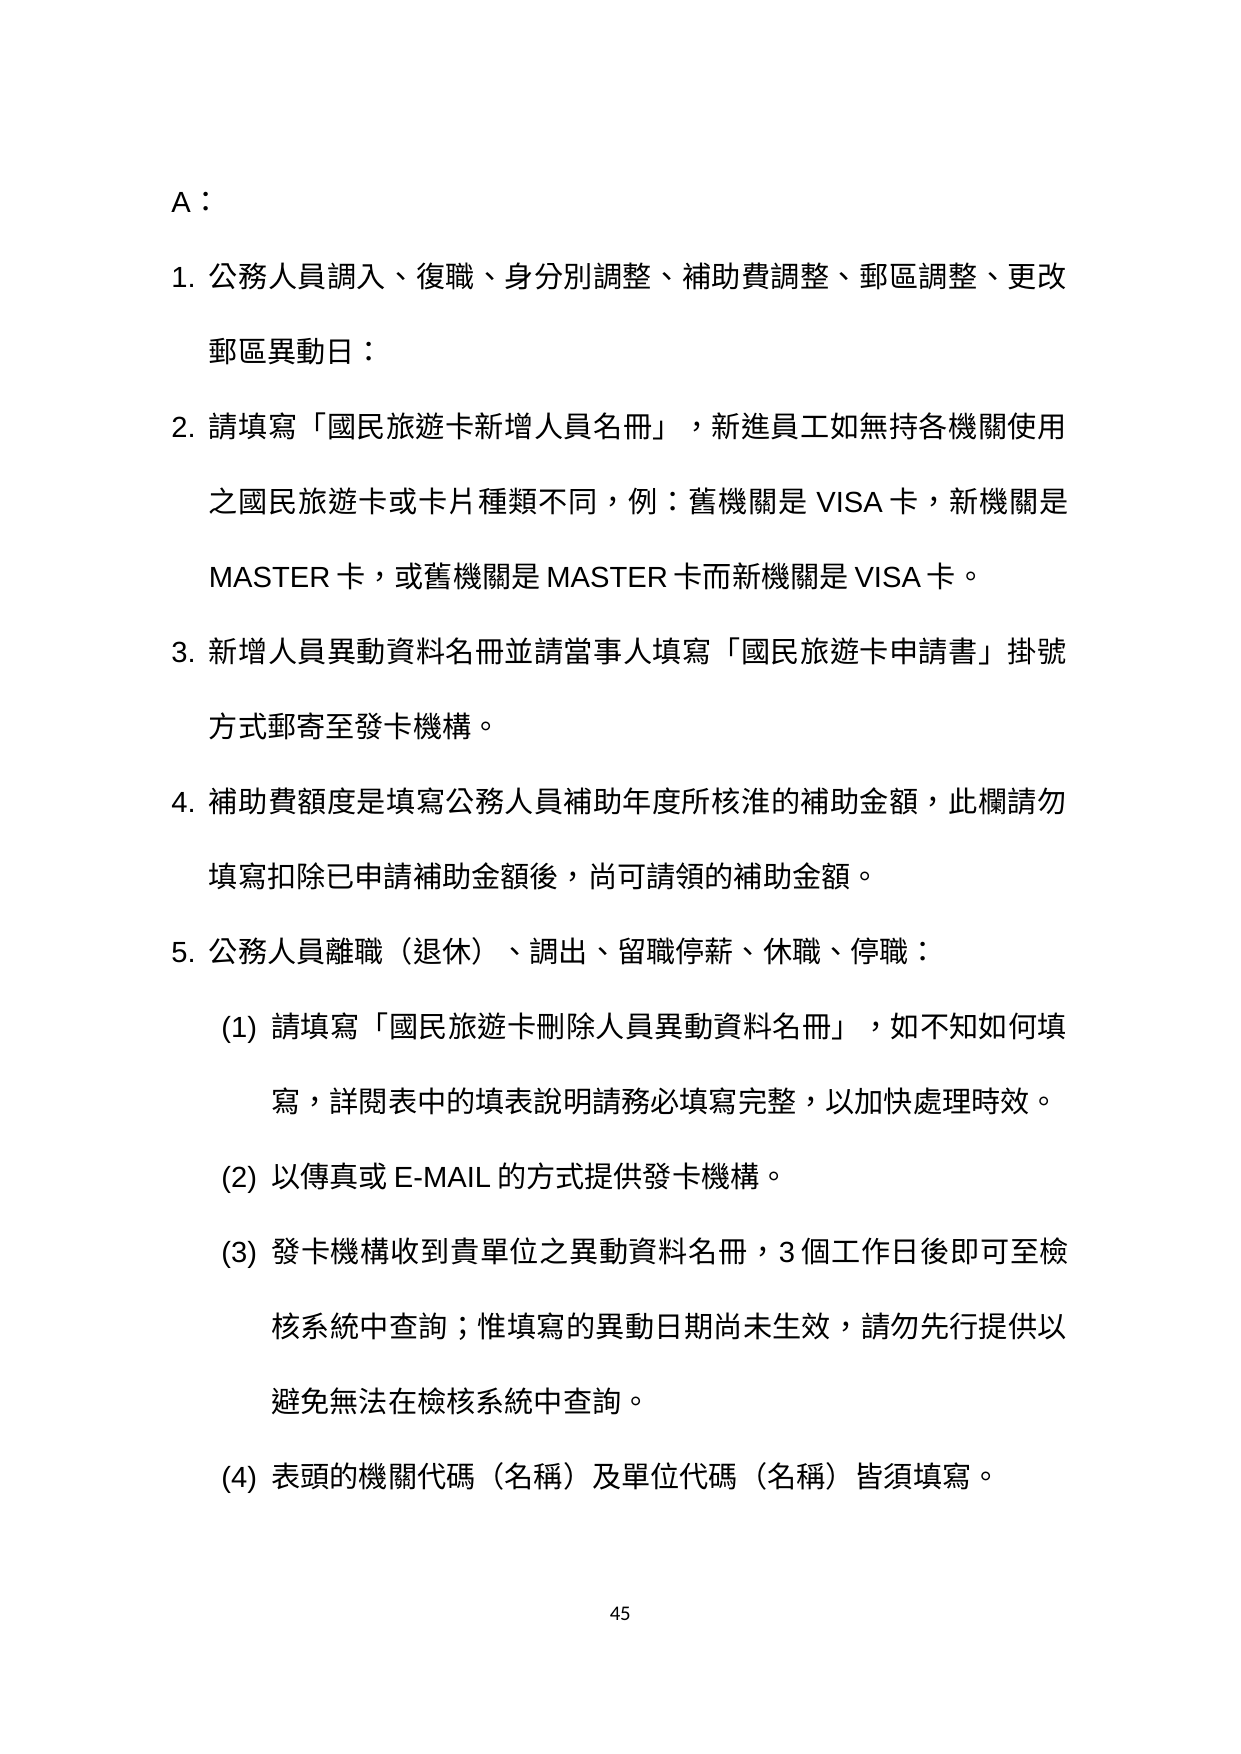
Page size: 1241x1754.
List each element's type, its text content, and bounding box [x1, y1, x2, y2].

list 表頭的機關代碼（名稱）及單位代碼（名稱）皆須填寫。 [221, 1437, 1069, 1512]
list 請填寫「國民旅遊卡刪除人員異動資料名冊」，如不知如何填寫，詳閱表中的填表說明請務必填寫完整，以加快處理時效。 [221, 987, 1069, 1137]
list 補助費額度是填寫公務人員補助年度所核淮的補助金額，此欄請勿填寫扣除已申請補助金額後，尚可請領的補助金額。 [171, 762, 1069, 912]
list 新增人員異動資料名冊並請當事人填寫「國民旅遊卡申請書」掛號方式郵寄至發卡機構。 [171, 612, 1069, 762]
text A： [171, 162, 1069, 237]
list 公務人員調入、復職、身分別調整、補助費調整、郵區調整、更改郵區異動日： [171, 237, 1069, 387]
list 請填寫「國民旅遊卡新增人員名冊」，新進員工如無持各機關使用之國民旅遊卡或卡片種類不同，例：舊機關是VISA卡，新機關是MASTER卡，或舊機關是MASTER卡而新機關是VISA卡。 [171, 387, 1069, 612]
list 以傳真或E-MAIL的方式提供發卡機構。 [221, 1137, 1069, 1212]
list 公務人員離職（退休）、調出、留職停薪、休職、停職： [171, 912, 1069, 987]
list 發卡機構收到貴單位之異動資料名冊，3個工作日後即可至檢核系統中查詢；惟填寫的異動日期尚未生效，請勿先行提供以避免無法在檢核系統中查詢。 [221, 1212, 1069, 1437]
